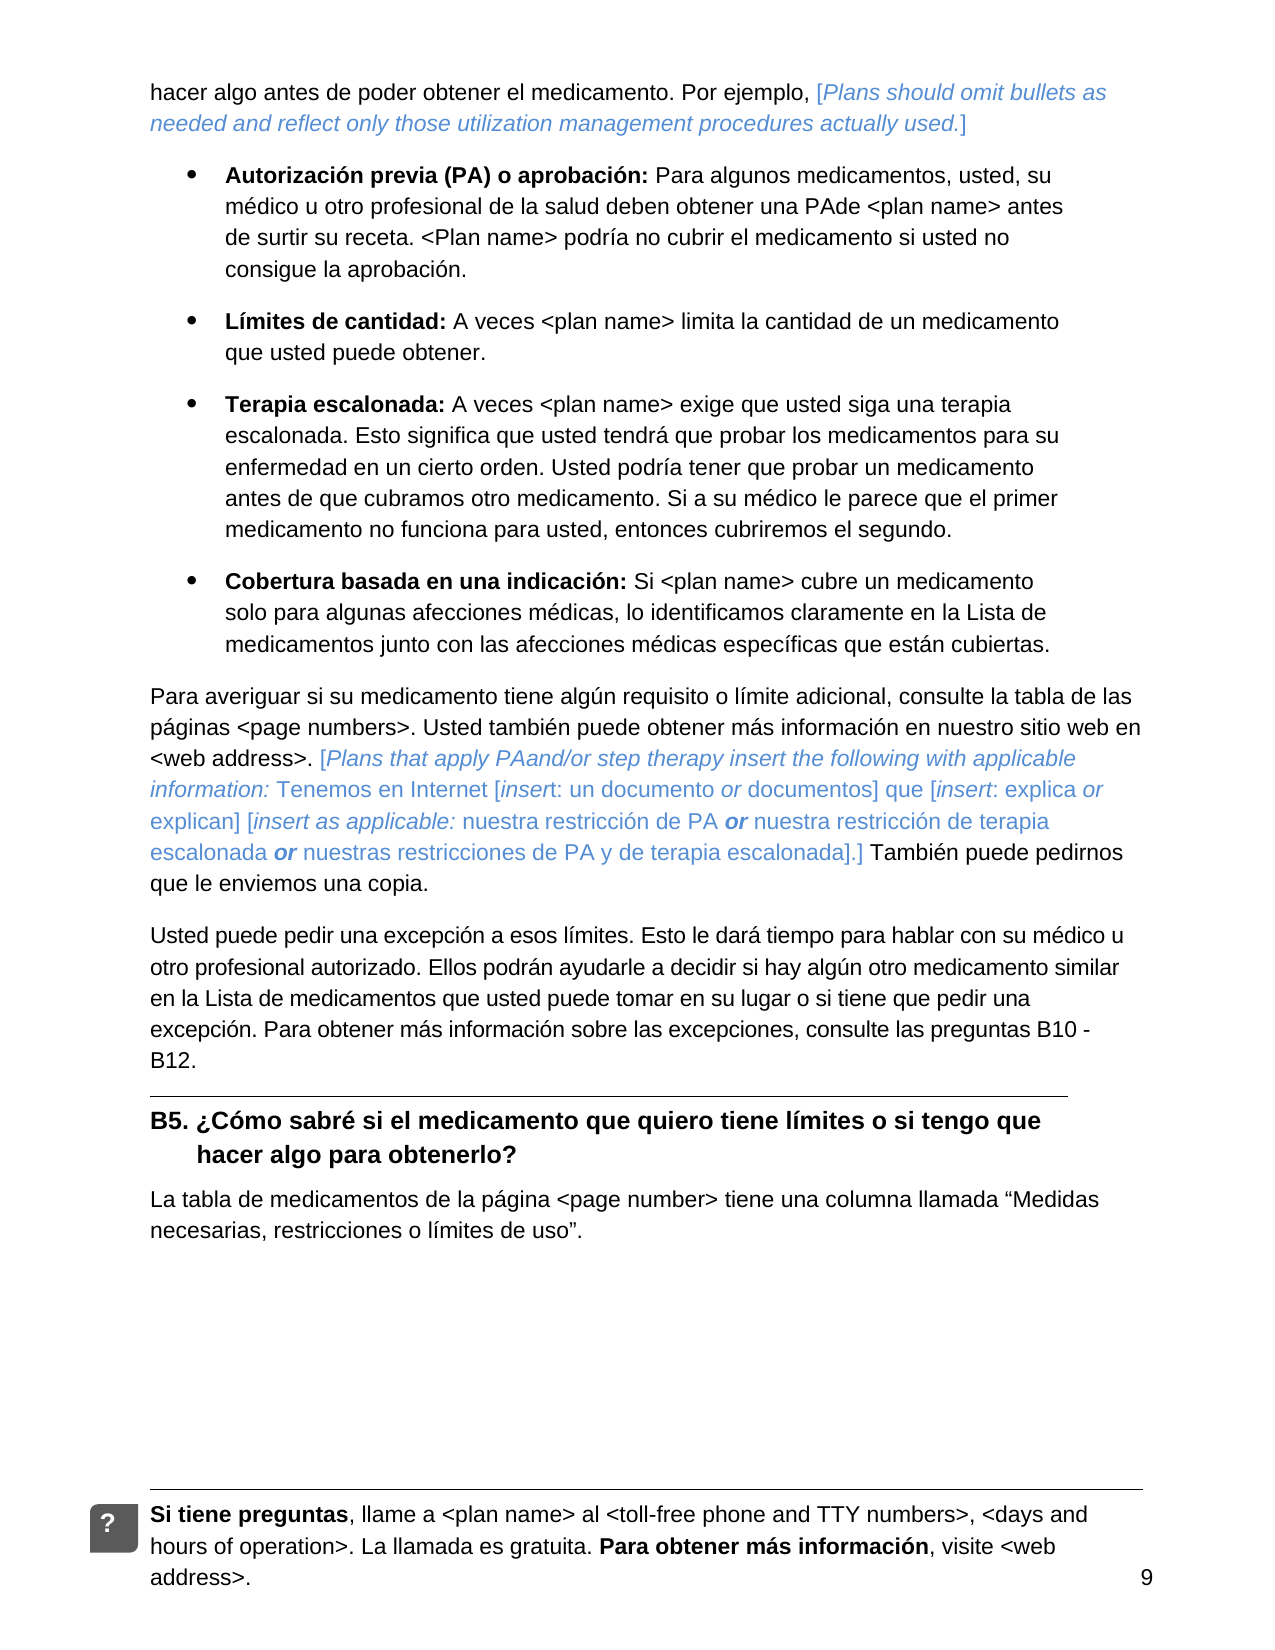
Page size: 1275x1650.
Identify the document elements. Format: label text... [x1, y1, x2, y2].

list Límites de cantidad: A veces <plan name> limita la cantidad de un medicamento que usted puede obtener. [187, 304, 1068, 367]
subtitle B5. ¿Cómo sabré si el medicamento que quiero tiene límites o si tengo que hacer algo para obtenerlo? [150, 1097, 1068, 1170]
text Usted puede pedir una excepción a esos límites. Esto le dará tiempo para hablar con su médico u otro profesional autorizado. Ellos podrán ayudarle a decidir si hay algún otro medicamento similar en la Lista de medicamentos que usted puede tomar en su lugar o si tiene que pedir una excepción. Para obtener más información sobre las excepciones, consulte las preguntas B10 - B12. [150, 919, 1143, 1075]
list Cobertura basada en una indicación: Si <plan name> cubre un medicamento solo para algunas afecciones médicas, lo identificamos claramente en la Lista de medicamentos junto con las afecciones médicas específicas que están cubiertas. [187, 564, 1068, 658]
text La tabla de medicamentos de la página <page number> tiene una columna llamada “Medidas necesarias, restricciones o límites de uso”. [150, 1182, 1143, 1245]
list Terapia escalonada: A veces <plan name> exige que usted siga una terapia escalonada. Esto significa que usted tendrá que probar los medicamentos para su enfermedad en un cierto orden. Usted podría tener que probar un medicamento antes de que cubramos otro medicamento. Si a su médico le parece que el primer medicamento no funciona para usted, entonces cubriremos el segundo. [187, 387, 1068, 544]
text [150, 75, 1143, 137]
text Para averiguar si su medicamento tiene algún requisito o límite adicional, consulte la tabla de las páginas <page numbers>. Usted también puede obtener más información en nuestro sitio web en <web address>. [Plans that apply PAand/or step therapy insert the following with applicable information: Tenemos en Internet [insert: un documento or documentos] que [insert: explica or explican] [insert as applicable: nuestra restricción de PA or nuestra restricción de terapia escalonada or nuestras restricciones de PA y de terapia escalonada].] También puede pedirnos que le enviemos una copia. [150, 679, 1143, 898]
list Autorización previa (PA) o aprobación: Para algunos medicamentos, usted, su médico u otro profesional de la salud deben obtener una PAde <plan name> antes de surtir su receta. <Plan name> podría no cubrir el medicamento si usted no consigue la aprobación. [187, 158, 1068, 283]
